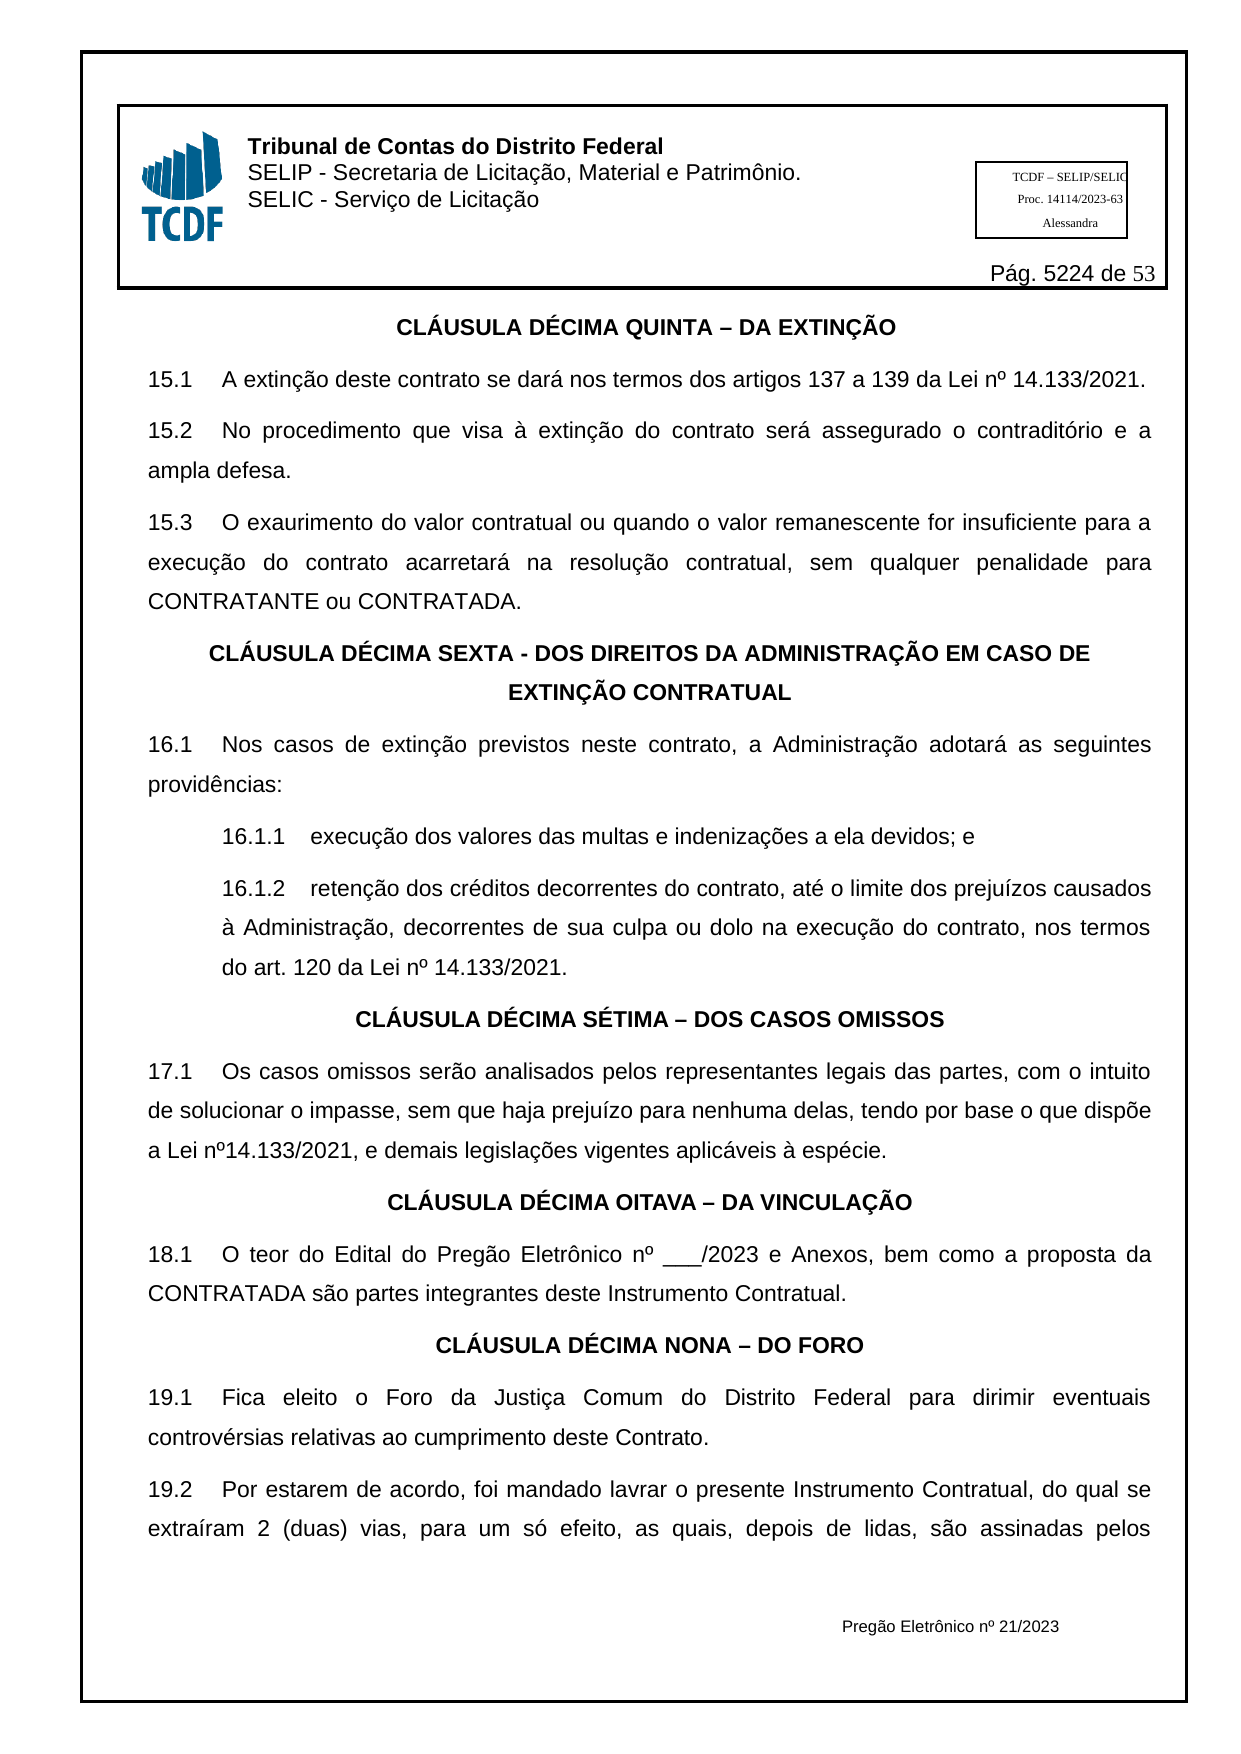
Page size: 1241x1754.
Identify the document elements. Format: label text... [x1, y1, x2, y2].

text 16.1.1 execução dos valores das multas e indenizações a ela devidos; e [222, 823, 1152, 849]
list 16.1 Nos casos de extinção previstos neste contrato, a Administração adotará as seguintes providências: [148, 731, 1152, 797]
text 16.1.2 retenção dos créditos decorrentes do contrato, até o limite dos prejuízos causados à Administração, decorrentes de sua culpa ou dolo na execução do contrato, nos termos do art. 120 da Lei nº 14.133/2021. [222, 875, 1152, 980]
list CLÁUSULA décima sexta - DOS DIREITOS DA ADMINISTRAÇÃO EM CASO DE extinçÃO contratual [148, 640, 1152, 706]
list 18.1 O teor do Edital do Pregão Eletrônico nº ___/2023 e Anexos, bem como a proposta da CONTRATADA são partes integrantes deste Instrumento Contratual. [148, 1241, 1152, 1306]
list 15.1 A extinção deste contrato se dará nos termos dos artigos 137 a 139 da Lei nº 14.133/2021. [148, 366, 1152, 392]
list CLÁUSULA DÉCIMA sétima – DOS CASOS OMISSOS [148, 1006, 1152, 1032]
list CLÁUSULA DÉCIMA nona – DO FORO [148, 1332, 1152, 1358]
list CLÁUSULA décima quinta – DA extinção [148, 313, 1145, 340]
list 15.2 No procedimento que visa à extinção do contrato será assegurado o contraditório e a ampla defesa. [148, 417, 1152, 483]
list 17.1 Os casos omissos serão analisados pelos representantes legais das partes, com o intuito de solucionar o impasse, sem que haja prejuízo para nenhuma delas, tendo por base o que dispõe a Lei nº14.133/2021, e demais legislações vigentes aplicáveis à espécie. [148, 1058, 1152, 1163]
picture [127, 129, 237, 244]
list CLÁUSULA DÉCIMA oitava – DA VINCULAÇÃO [148, 1189, 1152, 1215]
list 19.1 Fica eleito o Foro da Justiça Comum do Distrito Federal para dirimir eventuais controvérsias relativas ao cumprimento deste Contrato. [148, 1384, 1152, 1450]
list 15.3 O exaurimento do valor contratual ou quando o valor remanescente for insuficiente para a execução do contrato acarretará na resolução contratual, sem qualquer penalidade para CONTRATANTE ou CONTRATADA. [148, 509, 1152, 614]
